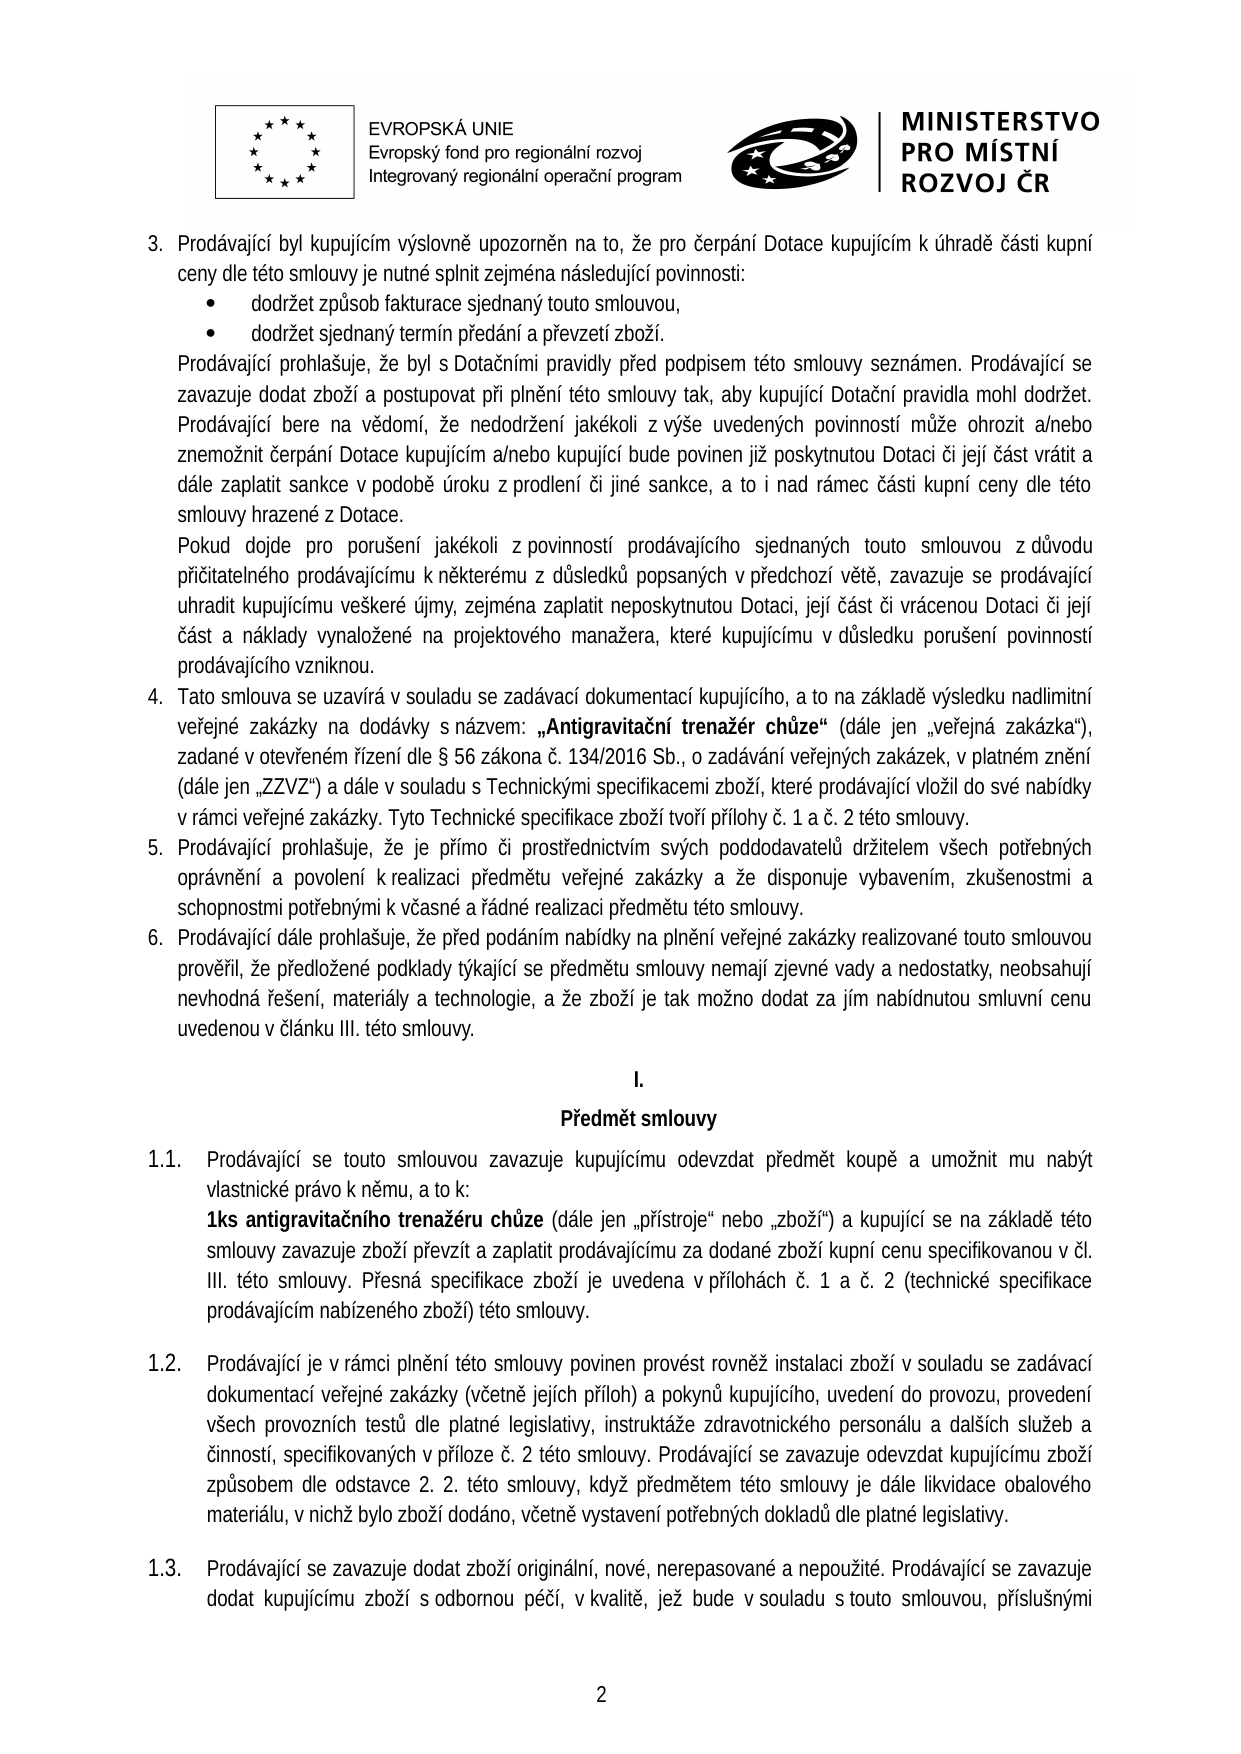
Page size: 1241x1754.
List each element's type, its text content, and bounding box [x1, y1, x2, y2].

list Pokud dojde pro porušení jakékoli z povinností prodávajícího sjednaných touto smlouvou z důvodu přičitatelného prodávajícímu k některému z důsledků popsaných v předchozí větě, zavazuje se prodávající uhradit kupujícímu veškeré újmy, zejména zaplatit neposkytnutou Dotaci, její část či vrácenou Dotaci či její část a náklady vynaložené na projektového manažera, které kupujícímu v důsledku porušení povinností prodávajícího vzniknou. [177, 532, 1093, 679]
list dodržet sjednaný termín předání a převzetí zboží. [207, 320, 1093, 347]
text I. [185, 1066, 1093, 1092]
list 1ks antigravitačního trenažéru chůze (dále jen „přístroje“ nebo „zboží“) a kupující se na základě této smlouvy zavazuje zboží převzít a zaplatit prodávajícímu za dodané zboží kupní cenu specifikovanou v čl. III. této smlouvy. Přesná specifikace zboží je uvedena v přílohách č. 1 a č. 2 (technické specifikace prodávajícím nabízeného zboží) této smlouvy. [207, 1206, 1093, 1323]
list Prodávající prohlašuje, že je přímo či prostřednictvím svých poddodavatelů držitelem všech potřebných oprávnění a povolení k realizaci předmětu veřejné zakázky a že disponuje vybavením, zkušenostmi a schopnostmi potřebnými k včasné a řádné realizaci předmětu této smlouvy. [148, 834, 1093, 921]
list Prodávající se touto smlouvou zavazuje kupujícímu odevzdat předmět koupě a umožnit mu nabýt vlastnické právo k němu, a to k: [148, 1144, 1093, 1203]
list Prodávající prohlašuje, že byl s Dotačními pravidly před podpisem této smlouvy seznámen. Prodávající se zavazuje dodat zboží a postupovat při plnění této smlouvy tak, aby kupující Dotační pravidla mohl dodržet. Prodávající bere na vědomí, že nedodržení jakékoli z výše uvedených povinností může ohrozit a/nebo znemožnit čerpání Dotace kupujícím a/nebo kupující bude povinen již poskytnutou Dotaci či její část vrátit a dále zaplatit sankce v podobě úroku z prodlení či jiné sankce, a to i nad rámec části kupní ceny dle této smlouvy hrazené z Dotace. [177, 350, 1093, 528]
list dodržet způsob fakturace sjednaný touto smlouvou, [207, 290, 1093, 316]
list Prodávající byl kupujícím výslovně upozorněn na to, že pro čerpání Dotace kupujícím k úhradě části kupní ceny dle této smlouvy je nutné splnit zejména následující povinnosti: [148, 229, 1093, 286]
picture [184, 73, 1130, 230]
list Prodávající dále prohlašuje, že před podáním nabídky na plnění veřejné zakázky realizované touto smlouvou prověřil, že předložené podklady týkající se předmětu smlouvy nemají zjevné vady a nedostatky, neobsahují nevhodná řešení, materiály a technologie, a že zboží je tak možno dodat za jím nabídnutou smluvní cenu uvedenou v článku III. této smlouvy. [148, 924, 1093, 1041]
list Tato smlouva se uzavírá v souladu se zadávací dokumentací kupujícího, a to na základě výsledku nadlimitní veřejné zakázky na dodávky s názvem: „Antigravitační trenažér chůze“ (dále jen „veřejná zakázka“), zadané v otevřeném řízení dle § 56 zákona č. 134/2016 Sb., o zadávání veřejných zakázek, v platném znění (dále jen „ZZVZ“) a dále v souladu s Technickými specifikacemi zboží, které prodávající vložil do své nabídky v rámci veřejné zakázky. Tyto Technické specifikace zboží tvoří přílohy č. 1 a č. 2 této smlouvy. [148, 683, 1093, 830]
list Prodávající je v rámci plnění této smlouvy povinen provést rovněž instalaci zboží v souladu se zadávací dokumentací veřejné zakázky (včetně jejích příloh) a pokynů kupujícího, uvedení do provozu, provedení všech provozních testů dle platné legislativy, instruktáže zdravotnického personálu a dalších služeb a činností, specifikovaných v příloze č. 2 této smlouvy. Prodávající se zavazuje odevzdat kupujícímu zboží způsobem dle odstavce 2. 2. této smlouvy, když předmětem této smlouvy je dále likvidace obalového materiálu, v nichž bylo zboží dodáno, včetně vystavení potřebných dokladů dle platné legislativy. [148, 1348, 1093, 1528]
subtitle Předmět smlouvy [185, 1105, 1093, 1131]
